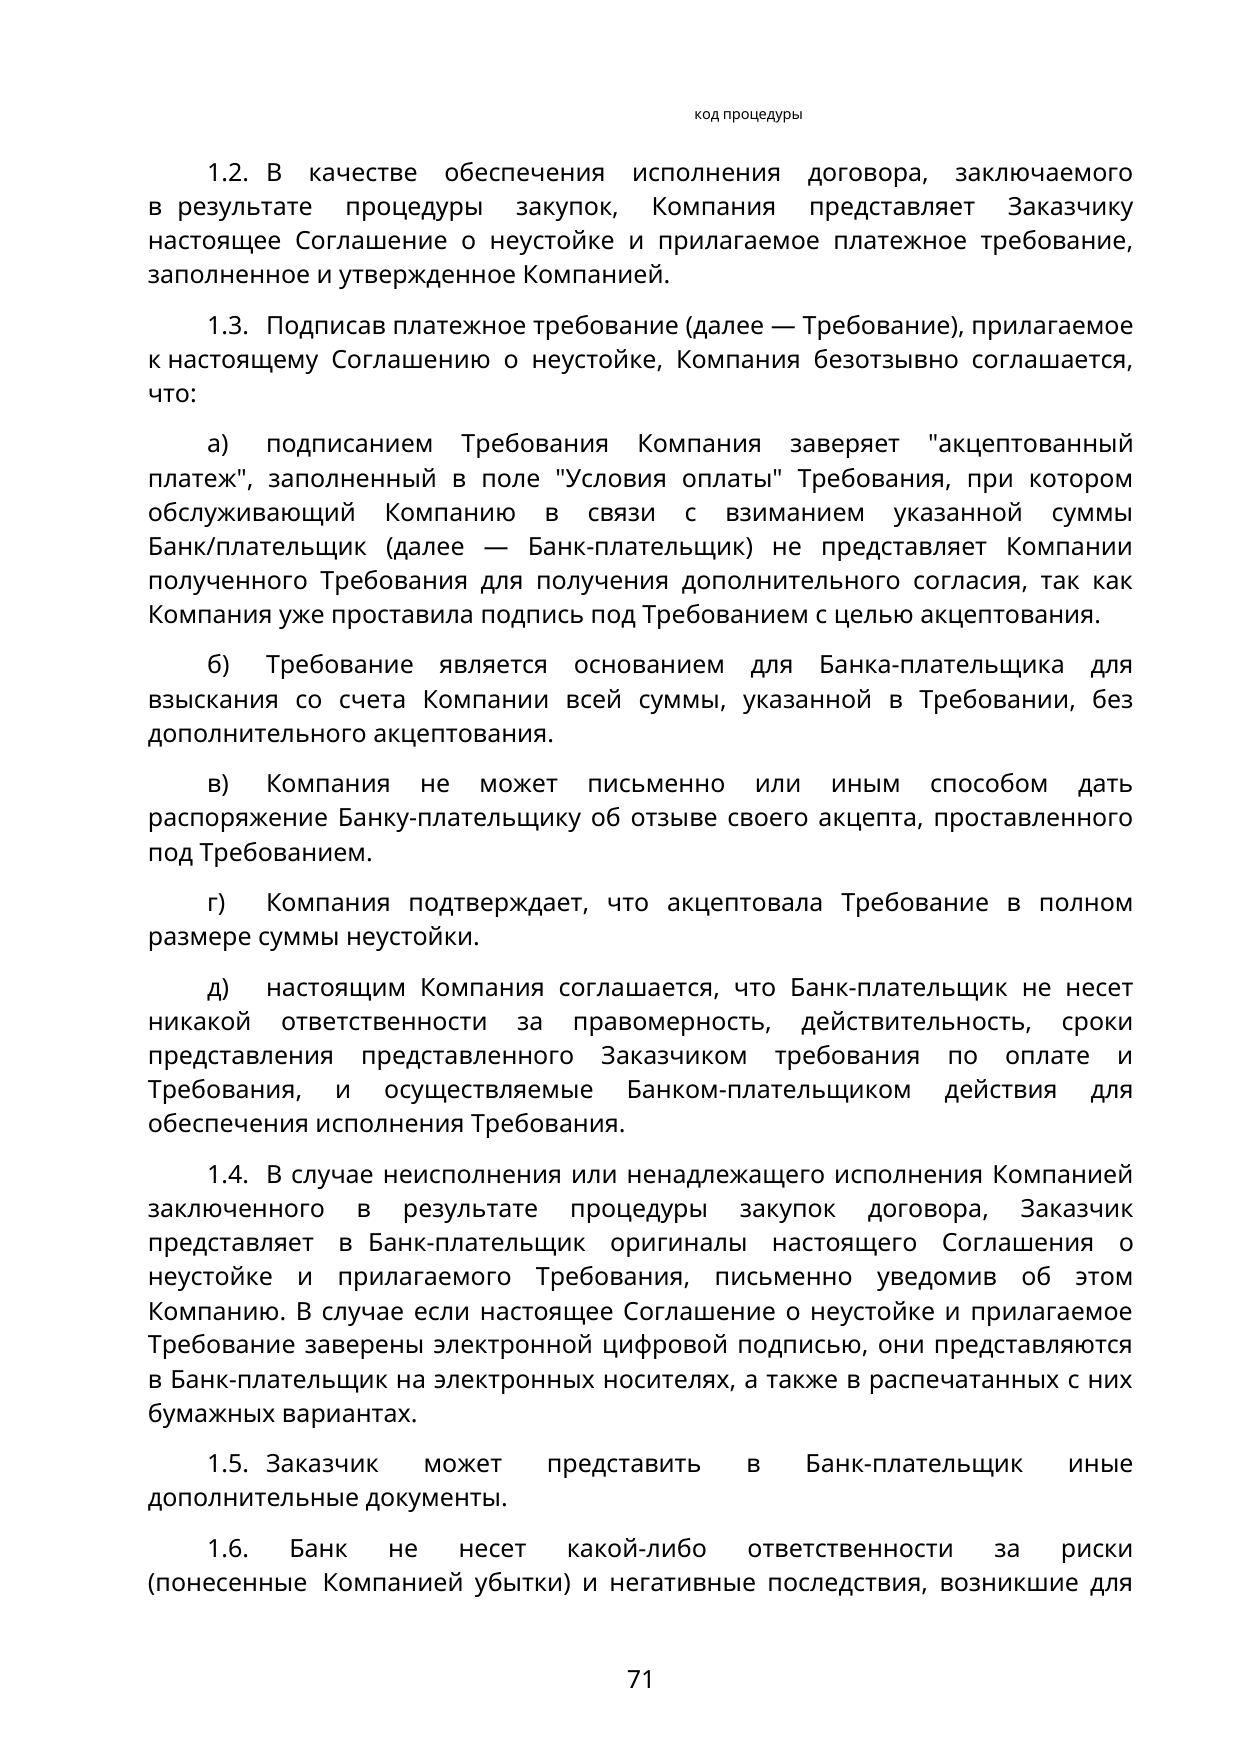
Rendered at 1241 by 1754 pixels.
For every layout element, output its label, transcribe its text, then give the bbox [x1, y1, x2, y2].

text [148, 1531, 1134, 1599]
text в) Компания не может письменно или иным способом дать распоряжение Банку-плательщику об отзыве своего акцепта, проставленного под Требованием. [148, 766, 1134, 868]
text 1.4. В случае неисполнения или ненадлежащего исполнения Компанией заключенного в результате процедуры закупок договора, Заказчик представляет в Банк-плательщик оригиналы настоящего Соглашения о неустойке и прилагаемого Требования, письменно уведомив об этом Компанию. В случае если настоящее Соглашение о неустойке и прилагаемое Требование заверены электронной цифровой подписью, они представляются в Банк-плательщик на электронных носителях, а также в распечатанных с них бумажных вариантах. [148, 1157, 1134, 1429]
text г) Компания подтверждает, что акцептовала Требование в полном размере суммы неустойки. [148, 885, 1134, 953]
text б) Требование является основанием для Банка-плательщика для взыскания со счета Компании всей суммы, указанной в Требовании, без дополнительного акцептования. [148, 647, 1134, 749]
text д) настоящим Компания соглашается, что Банк-плательщик не несет никакой ответственности за правомерность, действительность, сроки представления представленного Заказчиком требования по оплате и Требования, и осуществляемые Банком-плательщиком действия для обеспечения исполнения Требования. [148, 970, 1134, 1140]
text 1.2. В качестве обеспечения исполнения договора, заключаемого в результате процедуры закупок, Компания представляет Заказчику настоящее Соглашение о неустойке и прилагаемое платежное требование, заполненное и утвержденное Компанией. [148, 154, 1134, 291]
text код процедуры [694, 103, 1134, 137]
text а) подписанием Требования Компания заверяет "акцептованный платеж", заполненный в поле "Условия оплаты" Требования, при котором обслуживающий Компанию в связи с взиманием указанной суммы Банк/плательщик (далее — Банк-плательщик) не представляет Компании полученного Требования для получения дополнительного согласия, так как Компания уже проставила подпись под Требованием с целью акцептования. [148, 426, 1134, 631]
text 1.3. Подписав платежное требование (далее — Требование), прилагаемое к настоящему Соглашению о неустойке, Компания безотзывно соглашается, что: [148, 307, 1134, 409]
text 1.5. Заказчик может представить в Банк-плательщик иные дополнительные документы. [148, 1446, 1134, 1514]
